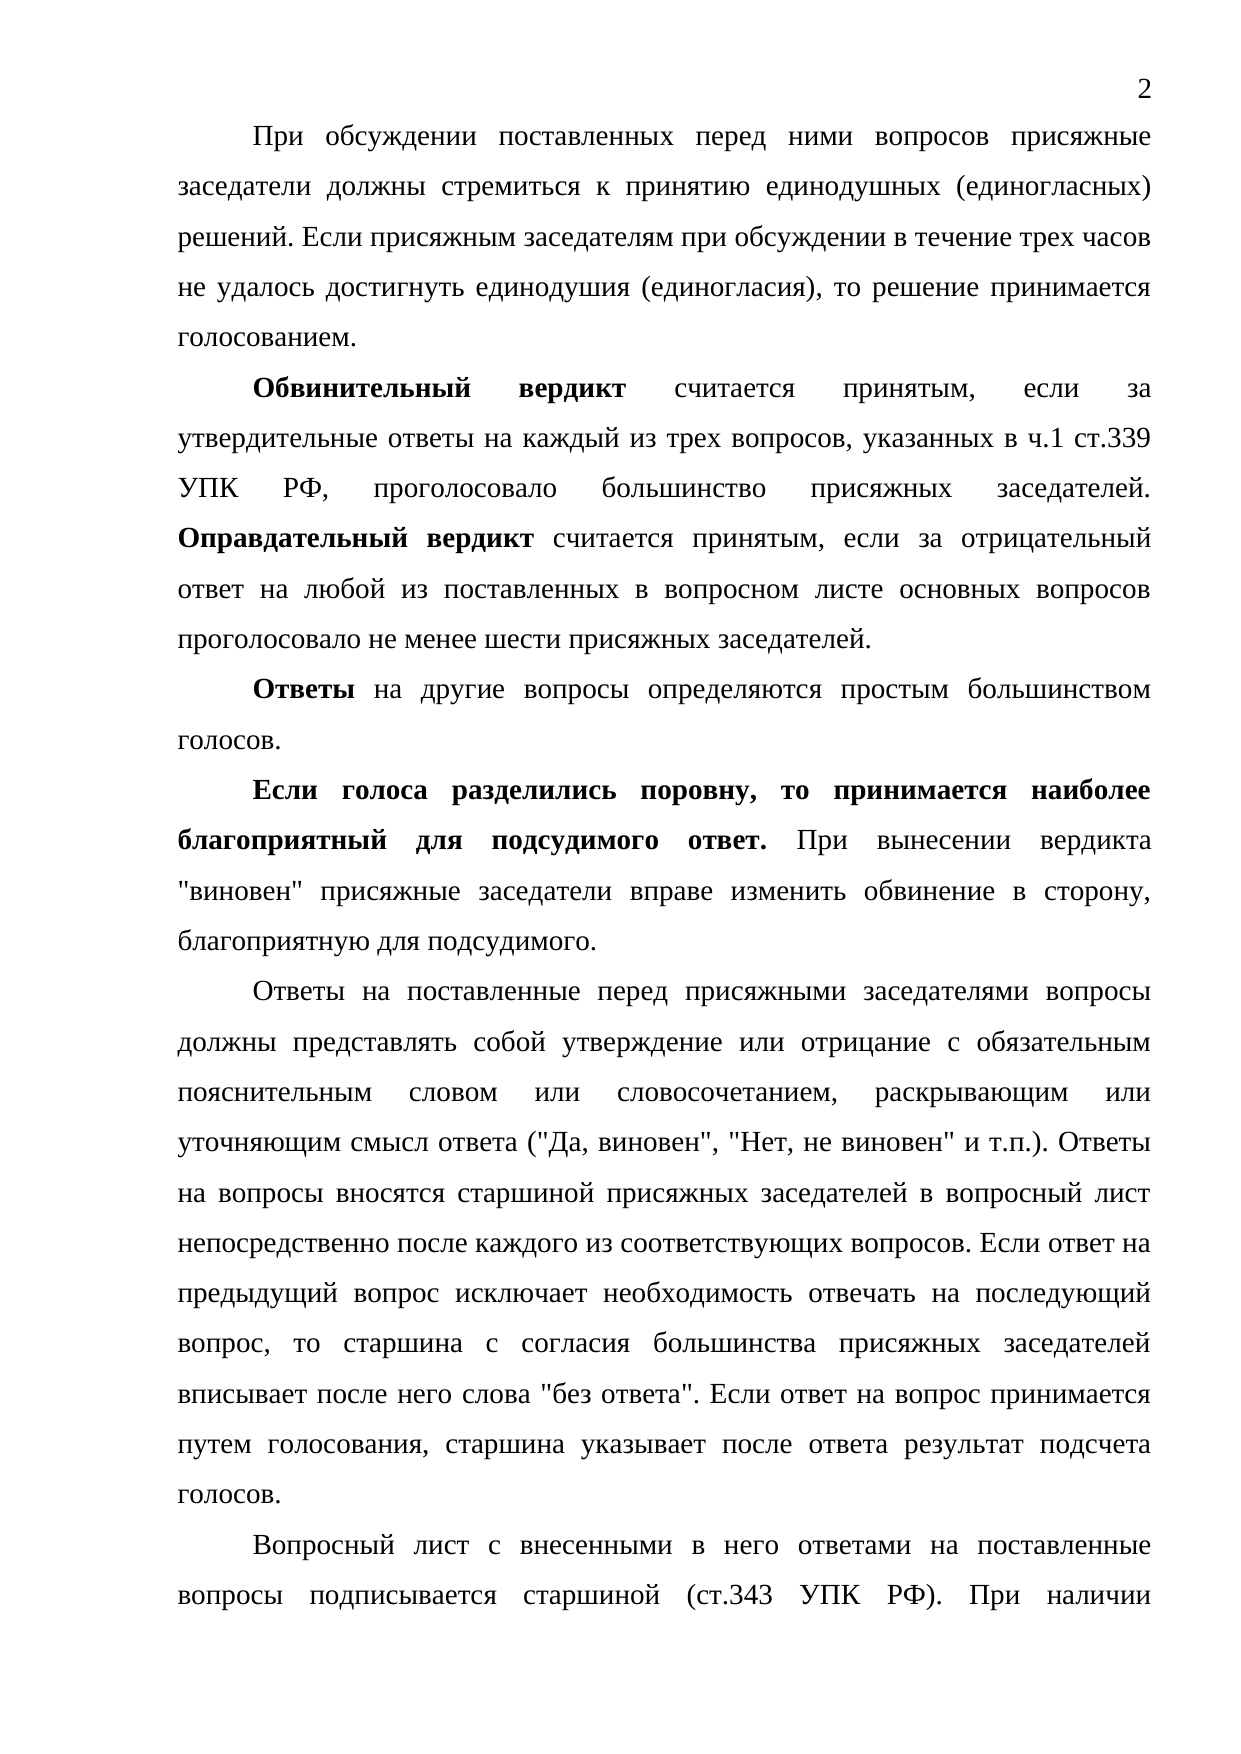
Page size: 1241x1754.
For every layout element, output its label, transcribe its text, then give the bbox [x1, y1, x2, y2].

text Если голоса разделились поровну, то принимается наиболее благоприятный для подсудимого ответ. При вынесении вердикта "виновен" присяжные заседатели вправе изменить обвинение в сторону, благоприятную для подсудимого. [177, 772, 1152, 957]
text Ответы на другие вопросы определяются простым большинством голосов. [177, 672, 1152, 755]
text При обсуждении поставленных перед ними вопросов присяжные заседатели должны стремиться к принятию единодушных (единогласных) решений. Если присяжным заседателям при обсуждении в течение трех часов не удалось достигнуть единодушия (единогласия), то решение принимается голосованием. [177, 118, 1152, 353]
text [177, 1527, 1152, 1611]
text Ответы на поставленные перед присяжными заседателями вопросы должны представлять собой утверждение или отрицание с обязательным пояснительным словом или словосочетанием, раскрывающим или уточняющим смысл ответа ("Да, виновен", "Нет, не виновен" и т.п.). Ответы на вопросы вносятся старшиной присяжных заседателей в вопросный лист непосредственно после каждого из соответствующих вопросов. Если ответ на предыдущий вопрос исключает необходимость отвечать на последующий вопрос, то старшина с согласия большинства присяжных заседателей вписывает после него слова "без ответа". Если ответ на вопрос принимается путем голосования, старшина указывает после ответа результат подсчета голосов. [177, 973, 1152, 1510]
text Обвинительный вердикт считается принятым, если за утвердительные ответы на каждый из трех вопросов, указанных в ч.1 ст.339 УПК РФ, проголосовало большинство присяжных заседателей. Оправдательный вердикт считается принятым, если за отрицательный ответ на любой из поставленных в вопросном листе основных вопросов проголосовало не менее шести присяжных заседателей. [177, 370, 1152, 655]
